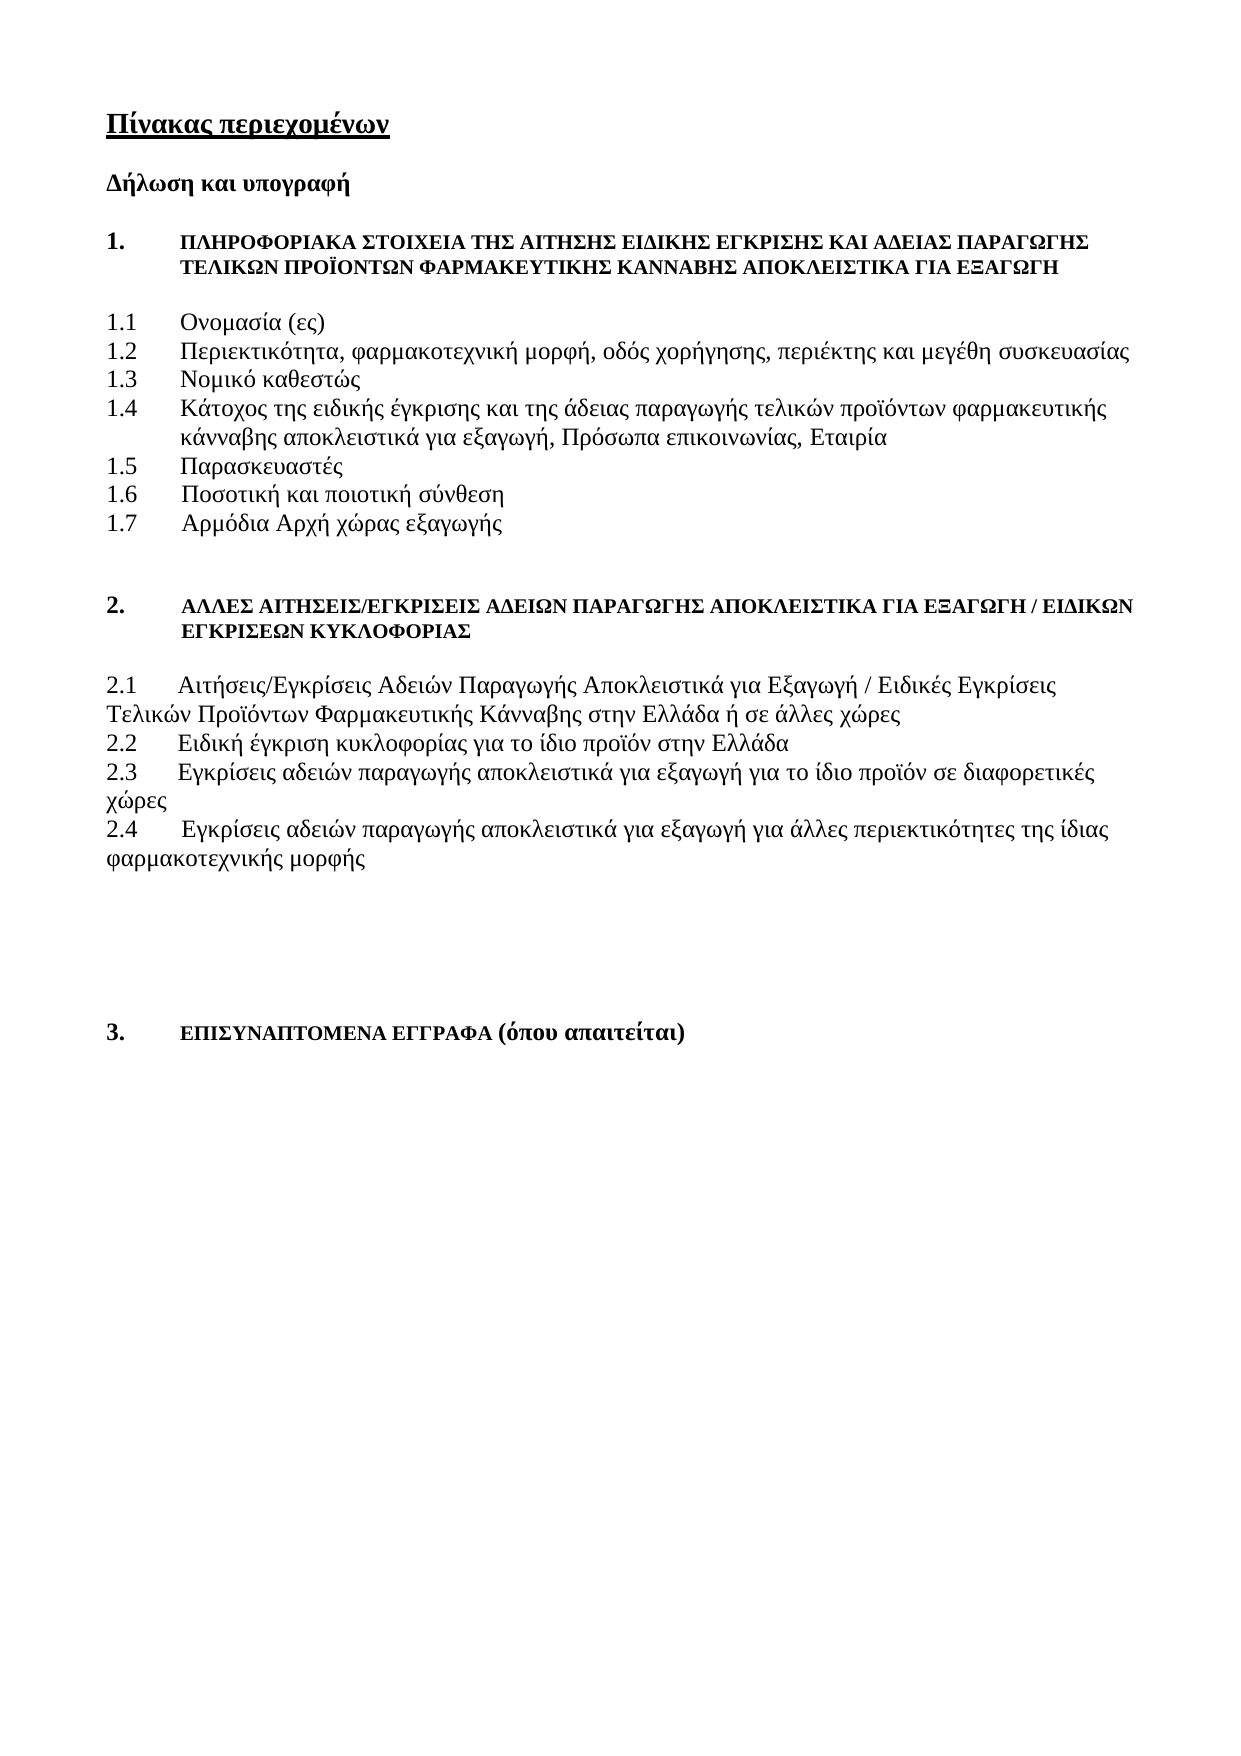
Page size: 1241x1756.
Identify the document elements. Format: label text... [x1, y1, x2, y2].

list ΕΠΙΣΥΝΑΠΤΟΜΕΝΑ ΕΓΓΡΑΦΑ (όπου απαιτείται) [106, 1017, 1190, 1046]
list Παρασκευαστές [106, 451, 1190, 479]
list Ποσοτική και ποιοτική σύνθεση [106, 479, 1190, 508]
subtitle Δήλωση και υπογραφή [106, 168, 1190, 197]
list Εγκρίσεις αδειών παραγωγής αποκλειστικά για εξαγωγή για το ίδιο προϊόν σε διαφορετικές χώρες [106, 757, 1109, 814]
list ΑΛΛΕΣ ΑΙΤΗΣΕΙΣ/ΕΓΚΡΙΣΕΙΣ ΑΔΕΙΩΝ ΠΑΡΑΓΩΓΗΣ ΑΠΟΚΛΕΙΣΤΙΚΑ ΓΙΑ ΕΞΑΓΩΓΗ / ΕΙΔΙΚΩΝ ΕΓΚΡΙΣΕΩΝ ΚΥΚΛΟΦΟΡΙΑΣ [106, 591, 1190, 643]
list Αιτήσεις/Εγκρίσεις Αδειών Παραγωγής Αποκλειστικά για Εξαγωγή / Ειδικές Εγκρίσεις Τελικών Προϊόντων Φαρμακευτικής Κάνναβης στην Ελλάδα ή σε άλλες χώρες [106, 670, 1109, 728]
list Νομικό καθεστώς [106, 364, 1190, 393]
list Αρμόδια Αρχή χώρας εξαγωγής [106, 508, 1190, 537]
list Ονομασία (ες) [106, 307, 1190, 336]
list Ειδική έγκριση κυκλοφορίας για το ίδιο προϊόν στην Ελλάδα [106, 728, 1109, 757]
list Περιεκτικότητα, φαρμακοτεχνική μορφή, οδός χορήγησης, περιέκτης και μεγέθη συσκευασίας [106, 336, 1190, 364]
text 2.4 Εγκρίσεις αδειών παραγωγής αποκλειστικά για εξαγωγή για άλλες περιεκτικότητες της ίδιας φαρμακοτεχνικής μορφής [106, 814, 1190, 872]
text Πίνακας περιεχομένων [106, 106, 1190, 140]
list Κάτοχος της ειδικής έγκρισης και της άδειας παραγωγής τελικών προϊόντων φαρμακευτικής κάνναβης αποκλειστικά για εξαγωγή, Πρόσωπα επικοινωνίας, Εταιρία [106, 393, 1190, 451]
list ΠΛΗΡΟΦΟΡΙΑΚΑ ΣΤΟΙΧΕΙΑ ΤΗΣ ΑΙΤΗΣΗΣ ΕΙΔΙΚΗΣ ΕΓΚΡΙΣΗΣ ΚΑΙ ΑΔΕΙΑΣ ΠΑΡΑΓΩΓΗΣ ΤΕΛΙΚΩΝ ΠΡΟΪΟΝΤΩΝ ΦΑΡΜΑΚΕΥΤΙΚΗΣ ΚΑΝΝΑΒΗΣ ΑΠΟΚΛΕΙΣΤΙΚΑ ΓΙΑ ΕΞΑΓΩΓΗ [106, 226, 1190, 279]
